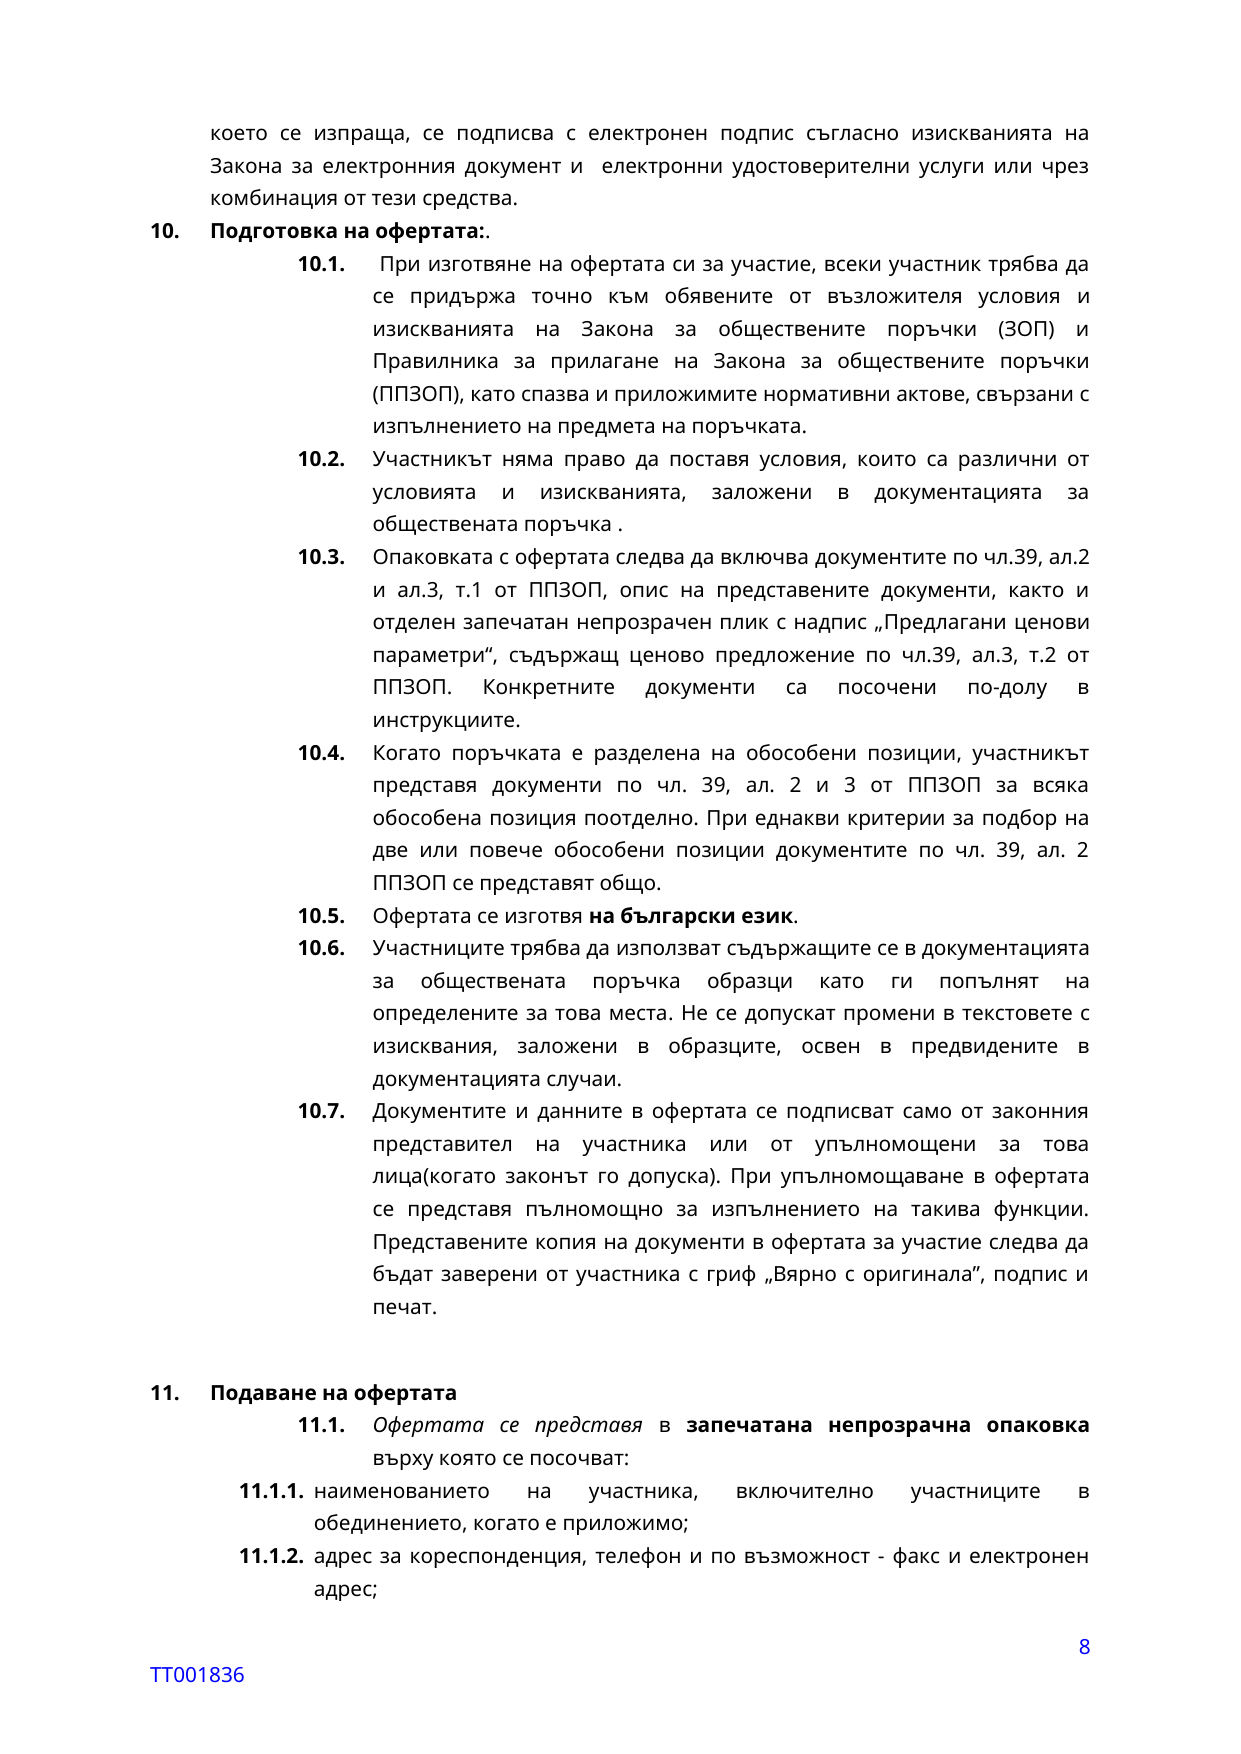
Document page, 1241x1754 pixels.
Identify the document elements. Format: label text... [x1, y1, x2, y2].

list Подаване на офертата [150, 1378, 1090, 1406]
list Участникът няма право да поставя условия, които са различни от условията и изискванията, заложени в документацията за обществената поръчка . [297, 444, 1090, 538]
list При изготвяне на офертата си за участие, всеки участник трябва да се придържа точно към обявените от възложителя условия и изискванията на Закона за обществените поръчки (ЗОП) и Правилника за прилагане на Закона за обществените поръчки (ППЗОП), като спазва и приложимите нормативни актове, свързани с изпълнението на предмета на поръчката. [297, 249, 1090, 440]
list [150, 118, 1090, 212]
list Офертата се изготвя на български език. [297, 901, 1090, 929]
list адрес за кореспонденция, телефон и по възможност - факс и електронен адрес; [239, 1541, 1090, 1602]
list Участниците трябва да използват съдържащите се в документацията за обществената поръчка образци като ги попълнят на определените за това места. Не се допускат промени в текстовете с изисквания, заложени в образците, освен в предвидените в документацията случаи. [297, 933, 1090, 1092]
list наименованието на участника, включително участниците в обединението, когато е приложимо; [239, 1476, 1090, 1537]
list Документите и данните в офертата се подписват само от законния представител на участника или от упълномощени за това лица(когато законът го допуска). При упълномощаване в офертата се представя пълномощно за изпълнението на такива функции. Представените копия на документи в офертата за участие следва да бъдат заверени от участника с гриф „Вярно с оригинала”, подпис и печат. [297, 1096, 1090, 1320]
list Офертата се представя в запечатана непрозрачна опаковка върху която се посочват: [297, 1411, 1090, 1472]
list Опаковката с офертата следва да включва документите по чл.39, ал.2 и ал.3, т.1 от ППЗОП, опис на представените документи, както и отделен запечатан непрозрачен плик с надпис „Предлагани ценови параметри“, съдържащ ценово предложение по чл.39, ал.3, т.2 от ППЗОП. Конкретните документи са посочени по-долу в инструкциите. [297, 542, 1090, 733]
list Когато поръчката е разделена на обособени позиции, участникът представя документи по чл. 39, ал. 2 и 3 от ППЗОП за всяка обособена позиция поотделно. При еднакви критерии за подбор на две или повече обособени позиции документите по чл. 39, ал. 2 ППЗОП се представят общо. [297, 738, 1090, 897]
list Подготовка на офертата:. [150, 216, 1090, 244]
